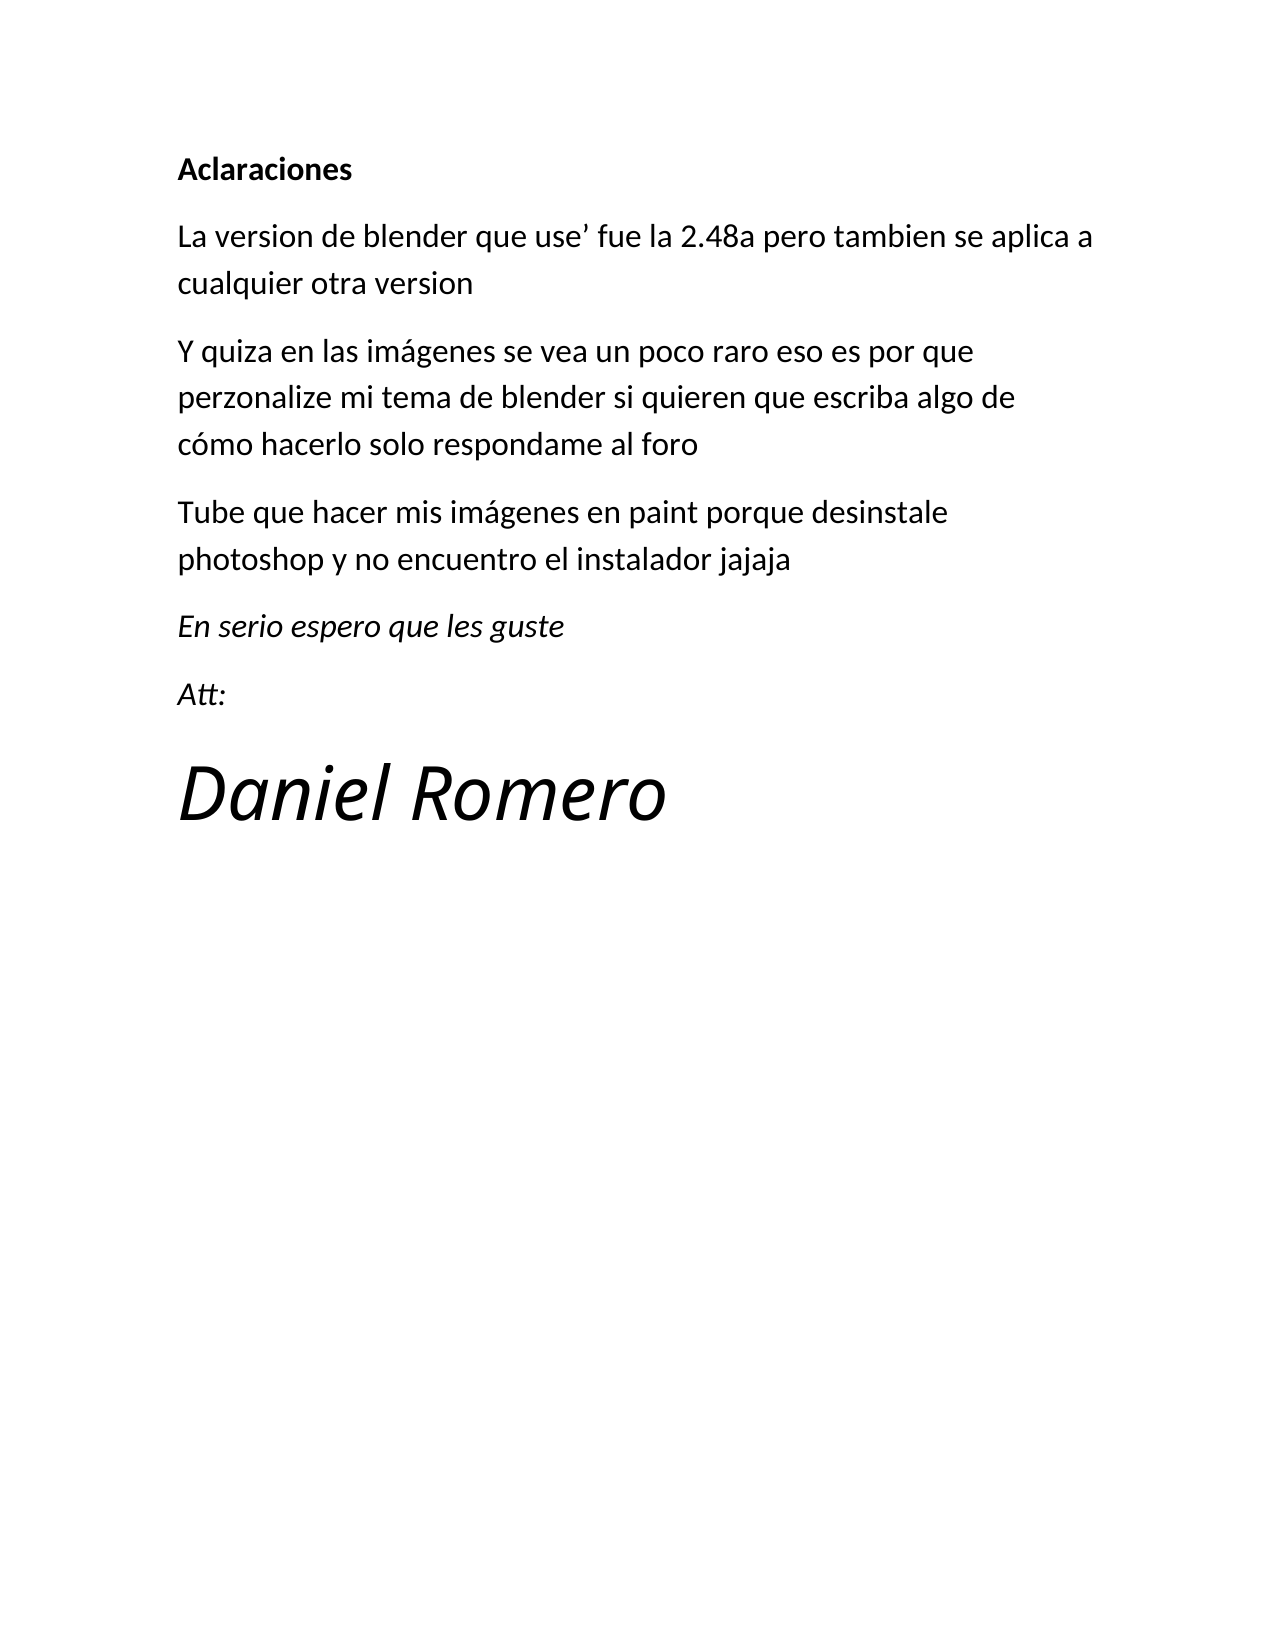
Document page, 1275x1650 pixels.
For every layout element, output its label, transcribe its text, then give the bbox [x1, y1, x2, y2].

text Tube que hacer mis imágenes en paint porque desinstale photoshop y no encuentro el instalador jajaja [177, 491, 1098, 578]
text Daniel Romero [177, 740, 1098, 842]
text En serio espero que les guste [177, 605, 1098, 646]
text Aclaraciones [177, 148, 1098, 188]
text Att: [177, 673, 1098, 713]
text Y quiza en las imágenes se vea un poco raro eso es por que perzonalize mi tema de blender si quieren que escriba algo de cómo hacerlo solo respondame al foro [177, 329, 1098, 464]
text La version de blender que use’ fue la 2.48a pero tambien se aplica a cualquier otra version [177, 215, 1098, 303]
